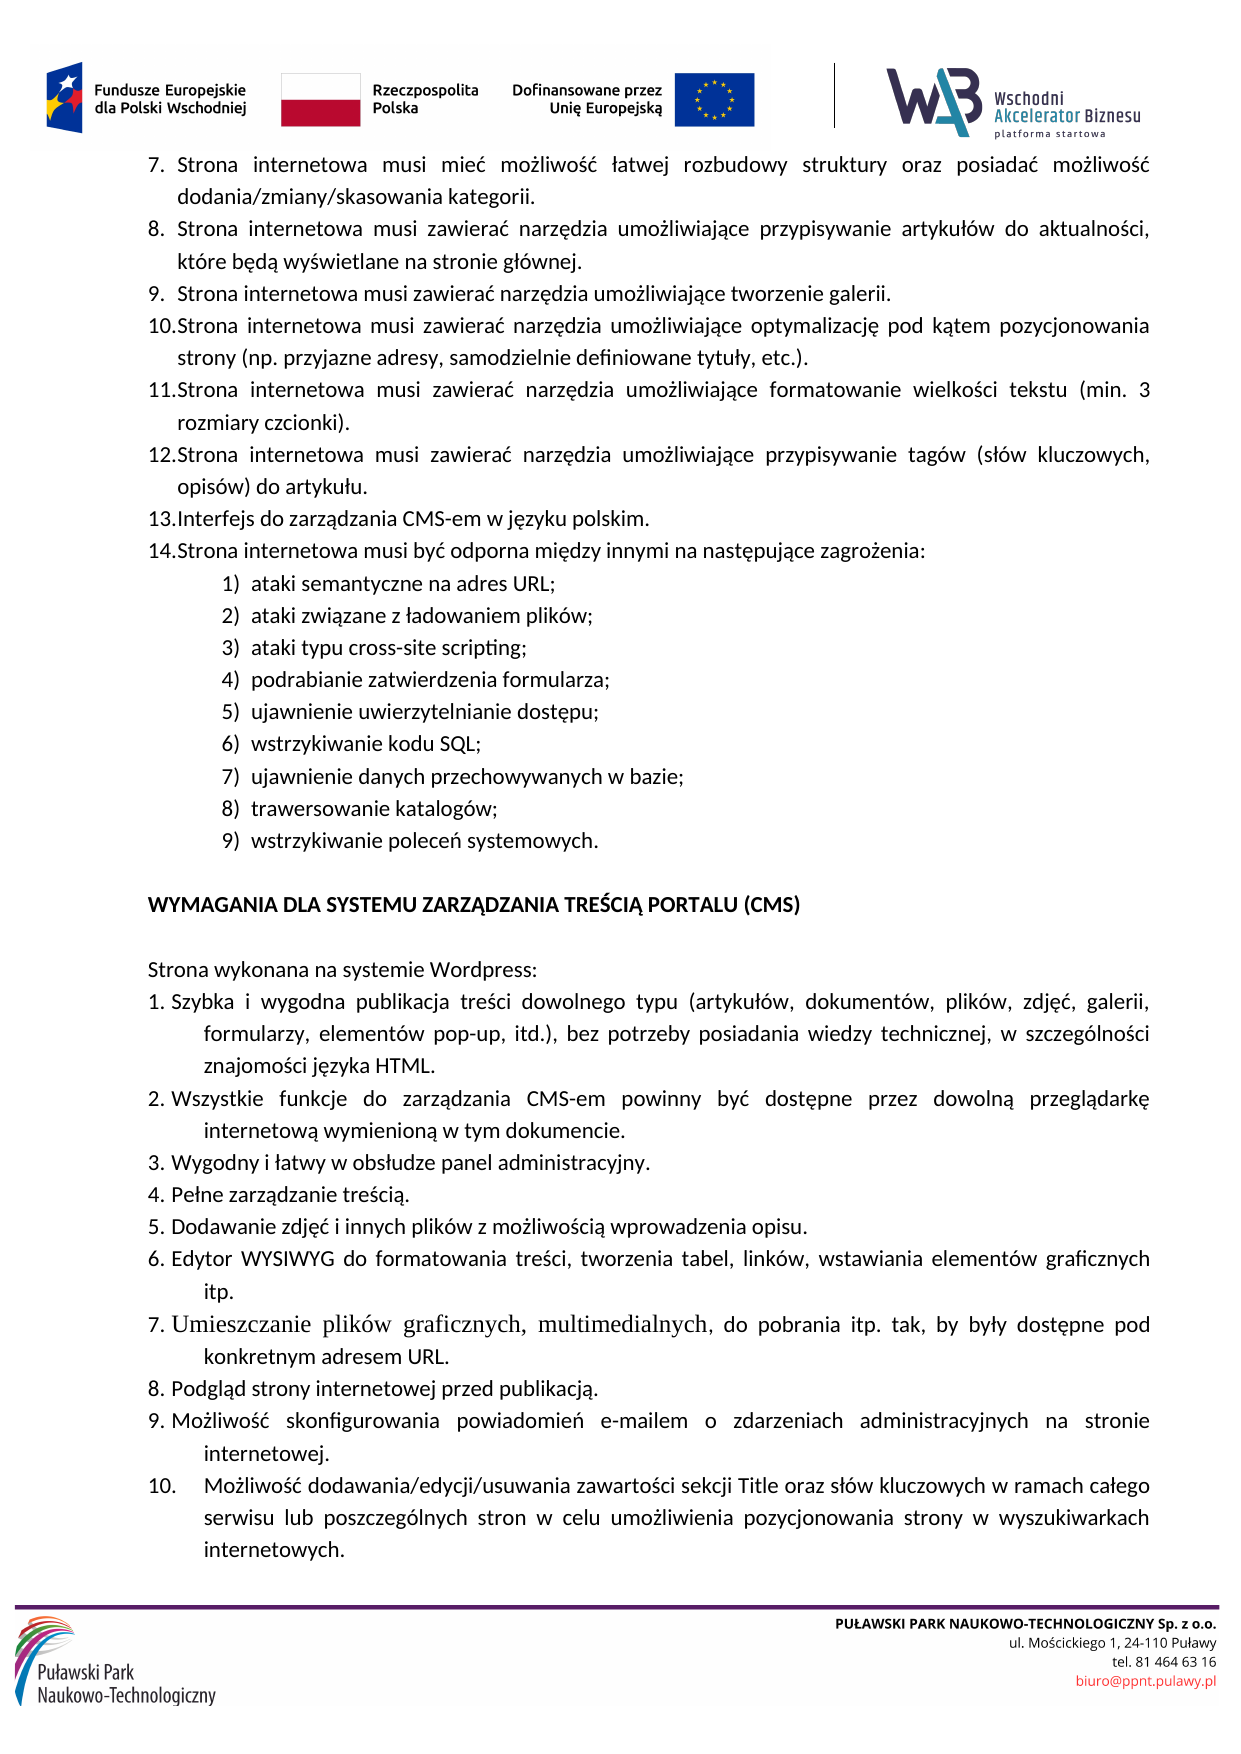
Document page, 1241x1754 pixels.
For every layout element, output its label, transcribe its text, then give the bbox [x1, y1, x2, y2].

picture [885, 58, 1142, 151]
list Dodawanie zdjęć i innych plików z możliwością wprowadzenia opisu. [148, 1212, 1152, 1240]
list Wygodny i łatwy w obsłudze panel administracyjny. [148, 1148, 1152, 1176]
list Szybka i wygodna publikacja treści dowolnego typu (artykułów, dokumentów, plików, zdjęć, galerii, formularzy, elementów pop-up, itd.), bez potrzeby posiadania wiedzy technicznej, w szczególności znajomości języka HTML. [148, 987, 1152, 1079]
list Strona internetowa musi zawierać narzędzia umożliwiające przypisywanie artykułów do aktualności, które będą wyświetlane na stronie głównej. [148, 214, 1152, 275]
list Możliwość skonfigurowania powiadomień e-mailem o zdarzeniach administracyjnych na stronie internetowej. [148, 1407, 1152, 1467]
list podrabianie zatwierdzenia formularza; [221, 665, 1152, 693]
list Podgląd strony internetowej przed publikacją. [148, 1374, 1152, 1402]
list ataki semantyczne na adres URL; [221, 569, 1152, 597]
list Wszystkie funkcje do zarządzania CMS-em powinny być dostępne przez dowolną przeglądarkę internetową wymienioną w tym dokumencie. [148, 1084, 1152, 1144]
text Strona wykonana na systemie Wordpress: [148, 955, 1152, 983]
list Strona internetowa musi zawierać narzędzia umożliwiające tworzenie galerii. [148, 279, 1152, 307]
list wstrzykiwanie kodu SQL; [221, 729, 1152, 758]
picture [29, 44, 772, 151]
list Strona internetowa musi zawierać narzędzia umożliwiające optymalizację pod kątem pozycjonowania strony (np. przyjazne adresy, samodzielnie definiowane tytuły, etc.). [148, 311, 1152, 371]
list Strona internetowa musi być odporna między innymi na następujące zagrożenia: [148, 536, 1152, 564]
list trawersowanie katalogów; [221, 794, 1152, 822]
list wstrzykiwanie poleceń systemowych. [221, 826, 1152, 854]
list ataki typu cross-site scripting; [221, 633, 1152, 661]
list Strona internetowa musi mieć możliwość łatwej rozbudowy struktury oraz posiadać możliwość dodania/zmiany/skasowania kategorii. [148, 150, 1152, 210]
list ataki związane z ładowaniem plików; [221, 601, 1152, 629]
text WYMAGANIA DLA SYSTEMU ZARZĄDZANIA TREŚCIĄ PORTALU (CMS) [148, 891, 1152, 918]
picture [14, 1605, 1220, 1706]
list ujawnienie uwierzytelnianie dostępu; [221, 697, 1152, 725]
list Umieszczanie plików graficznych, multimedialnych, do pobrania itp. tak, by były dostępne pod konkretnym adresem URL. [148, 1309, 1152, 1370]
list Możliwość dodawania/edycji/usuwania zawartości sekcji Title oraz słów kluczowych w ramach całego serwisu lub poszczególnych stron w celu umożliwienia pozycjonowania strony w wyszukiwarkach internetowych. [148, 1471, 1152, 1563]
list Edytor WYSIWYG do formatowania treści, tworzenia tabel, linków, wstawiania elementów graficznych itp. [148, 1244, 1152, 1305]
list Strona internetowa musi zawierać narzędzia umożliwiające formatowanie wielkości tekstu (min. 3 rozmiary czcionki). [148, 376, 1152, 436]
list Pełne zarządzanie treścią. [148, 1180, 1152, 1208]
list Strona internetowa musi zawierać narzędzia umożliwiające przypisywanie tagów (słów kluczowych, opisów) do artykułu. [148, 440, 1152, 500]
list Interfejs do zarządzania CMS-em w języku polskim. [148, 504, 1152, 532]
list ujawnienie danych przechowywanych w bazie; [221, 762, 1152, 790]
